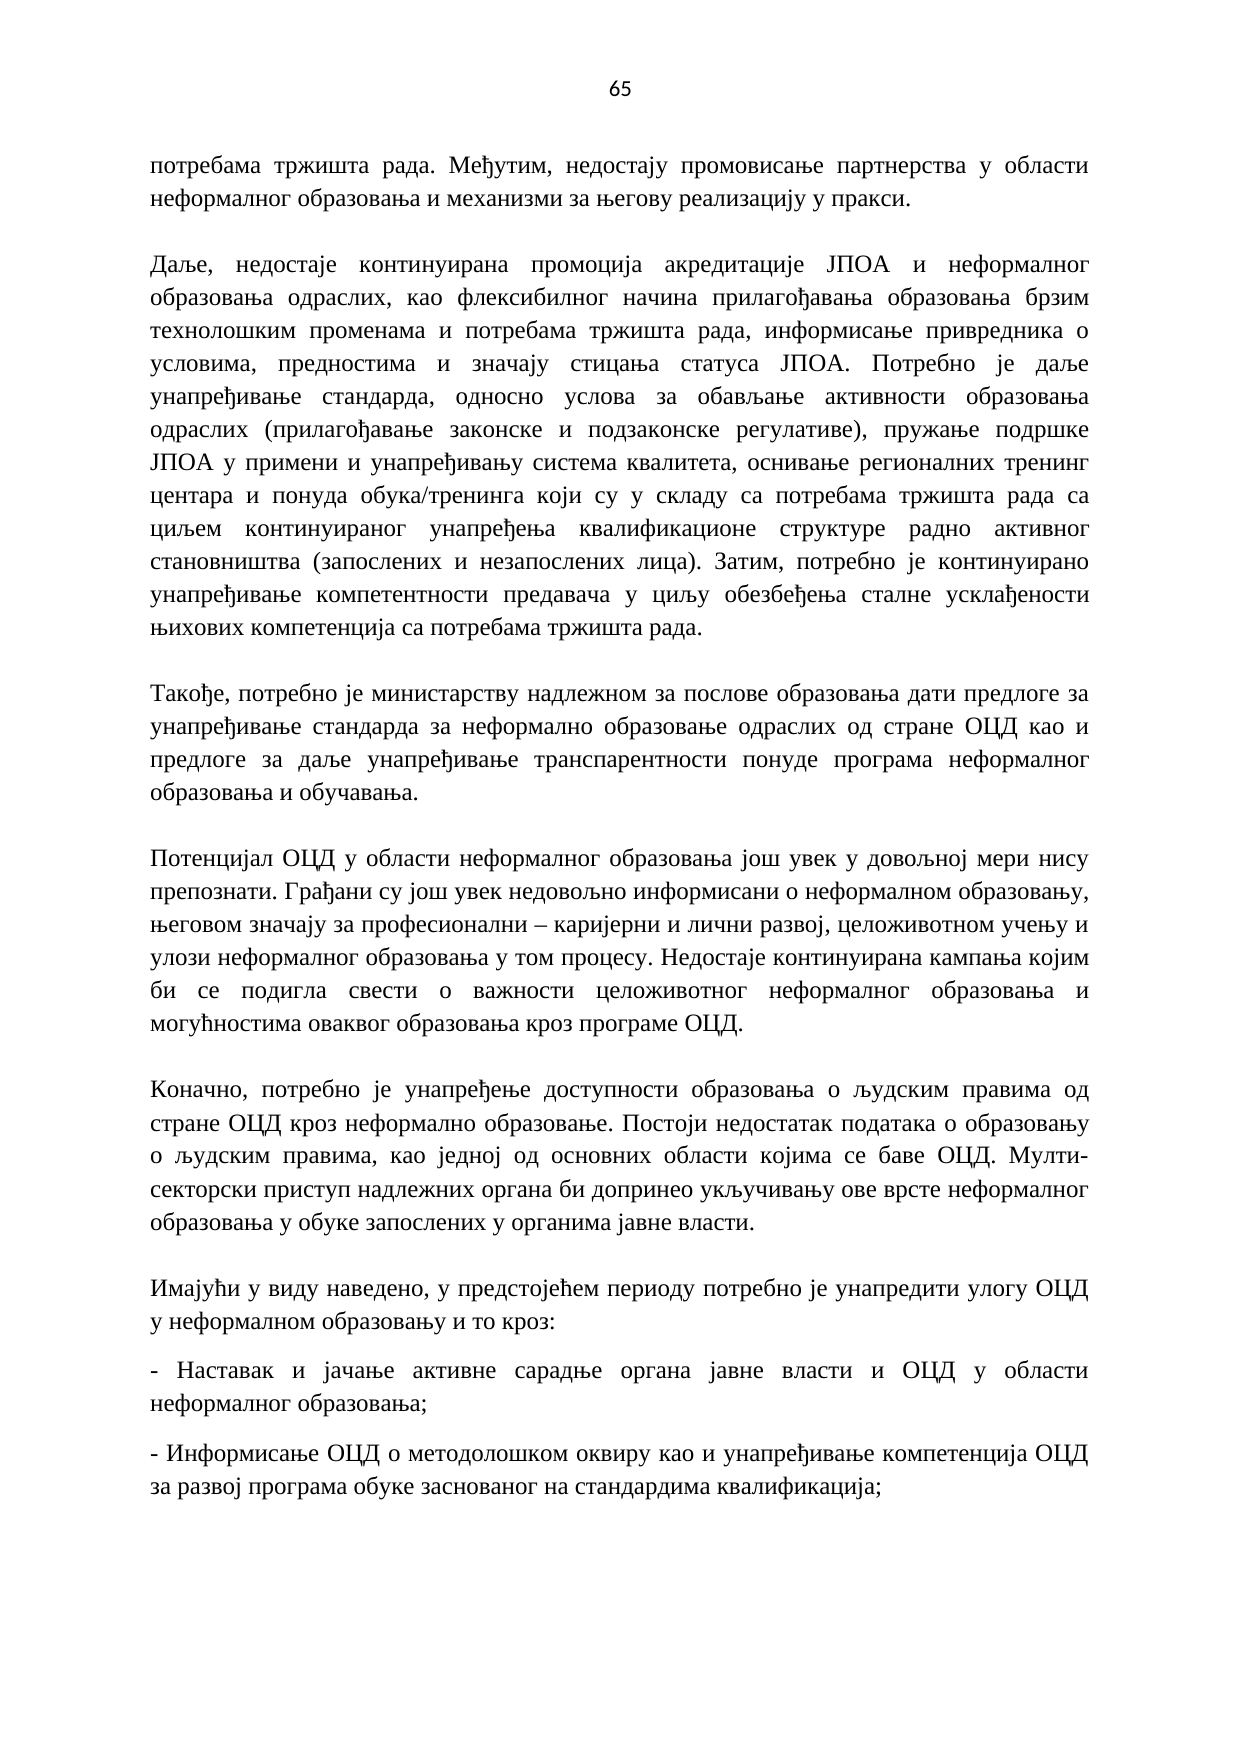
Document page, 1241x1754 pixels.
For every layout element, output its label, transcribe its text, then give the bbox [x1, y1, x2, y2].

text Имајући у виду наведено, у предстојећем периоду потребно је унапредити улогу ОЦД у неформалном образовању и то кроз: [150, 1273, 1090, 1334]
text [150, 150, 1090, 212]
text - Информисање ОЦД о методолошком оквиру као и унапређивање компетенција ОЦД за развој програма обуке заснованог на стандардима квалификација; [150, 1438, 1090, 1500]
text Такође, потребно је министарству надлежном за послове образовања дати предлоге за унапређивање стандарда за неформално образовање одраслих од стране ОЦД као и предлоге за даље унапређивање транспарентности понуде програма неформалног образовања и обучавања. [150, 678, 1090, 806]
text Потенцијал ОЦД у области неформалног образовања још увек у довољној мери нису препознати. Грађани су још увек недовољно информисани о неформалном образовању, његовом значају за професионални – каријерни и лични развој, целоживотном учењу и улози неформалног образовања у том процесу. Недостаје континуирана кампања којим би се подигла свести о важности целоживотног неформалног образовања и могућностима оваквог образовања кроз програме ОЦД. [150, 843, 1090, 1037]
text Коначно, потребно је унапређење доступности образовања о људским правима од стране ОЦД кроз неформално образовање. Постоји недостатак података о образовању о људским правима, као једној од основних области којима се баве ОЦД. Мулти-секторски приступ надлежних органа би допринео укључивању ове врсте неформалног образовања у обуке запослених у органима јавне власти. [150, 1074, 1090, 1235]
text - Наставак и јачање активне сарадње органа јавне власти и ОЦД у области неформалног образовања; [150, 1355, 1090, 1417]
text Даље, недостаје континуирана промоција акредитације ЈПОА и неформалног образовања одраслих, као флексибилног начина прилагођавања образовања брзим технолошким променама и потребама тржишта рада, информисање привредника о условима, предностима и значају стицања статуса ЈПОА. Потребно је даље унапређивање стандарда, односно услова за обављање активности образовања одраслих (прилагођавање законске и подзаконске регулативе), пружање подршке ЈПОА у примени и унапређивању система квалитета, оснивање регионалних тренинг центара и понуда обука/тренинга који су у складу са потребама тржишта рада са циљем континуираног унапређења квалификационе структуре радно активног становништва (запослених и незапослених лица). Затим, потребно је континуирано унапређивање компетентности предавача у циљу обезбеђења сталне усклађености њихових компетенција са потребама тржишта рада. [150, 249, 1090, 641]
